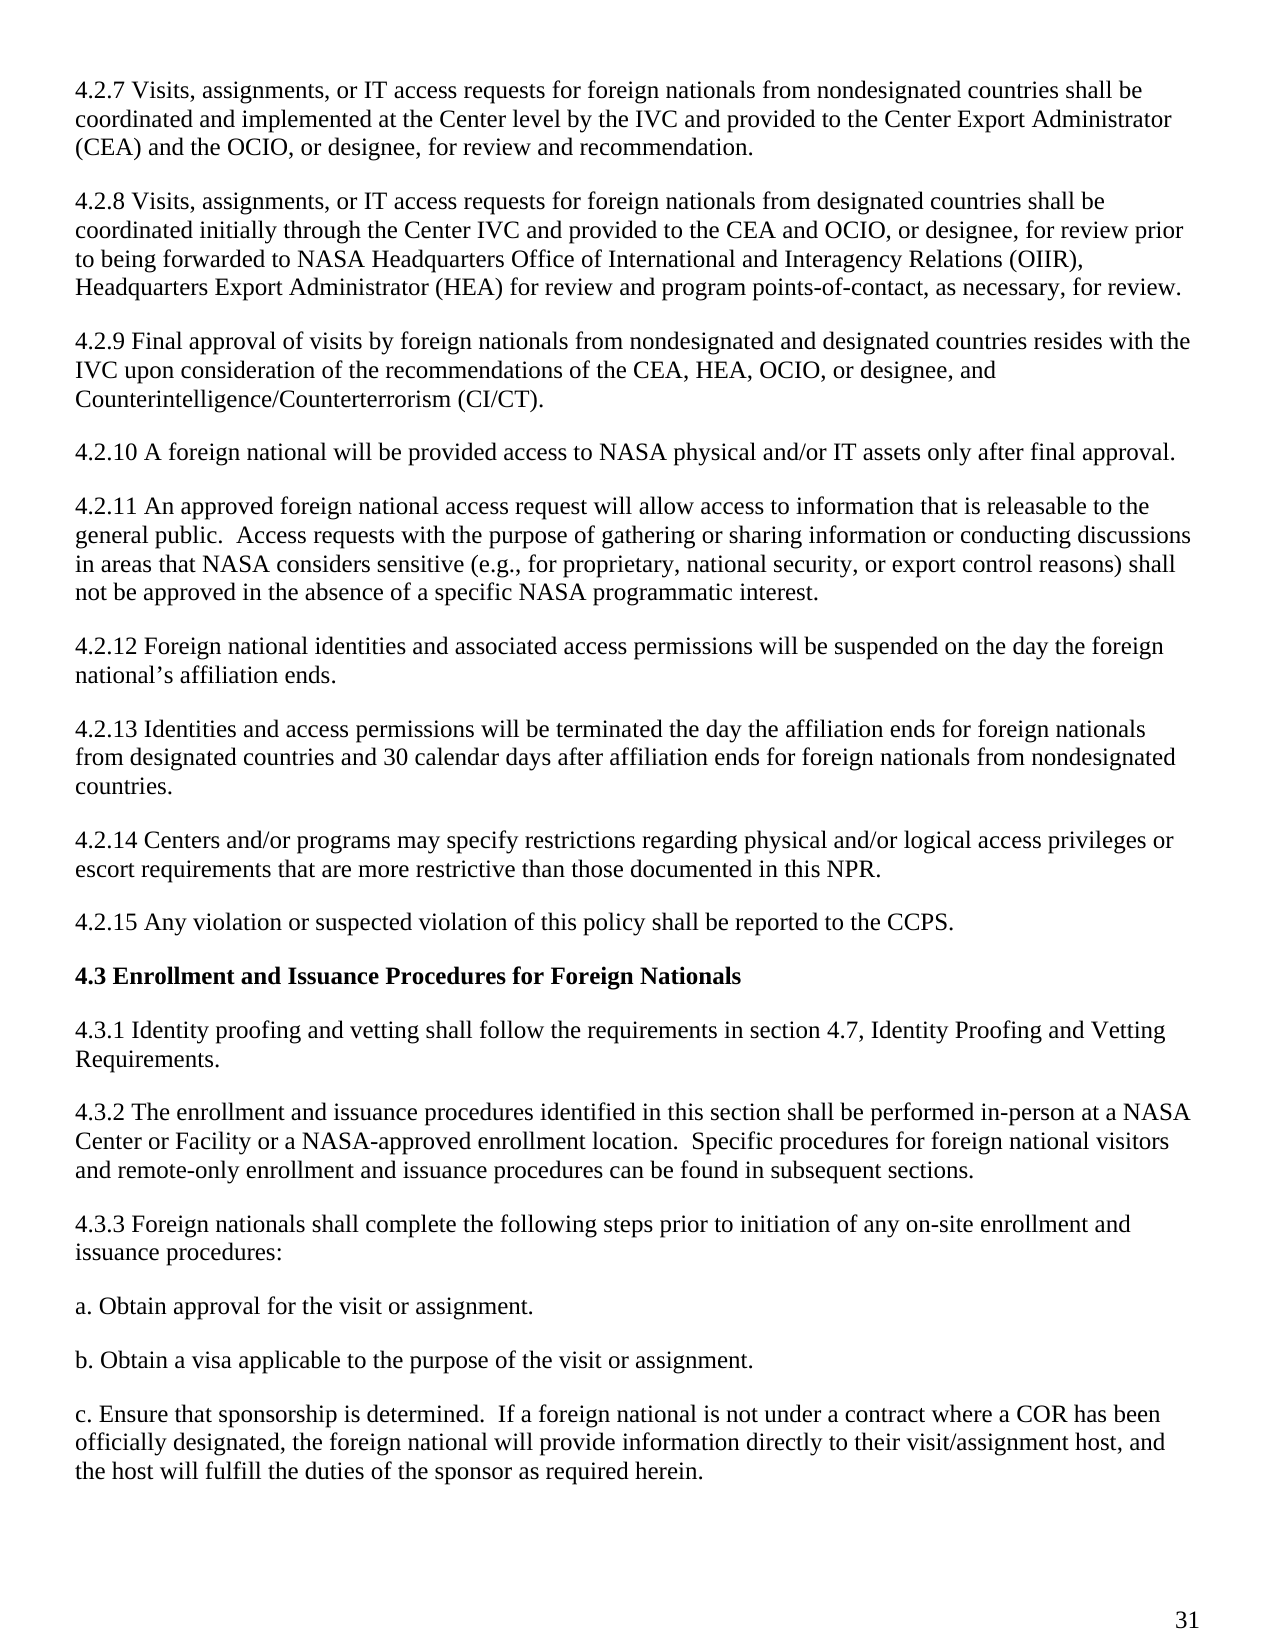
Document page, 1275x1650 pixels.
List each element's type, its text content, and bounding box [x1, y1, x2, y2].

list Obtain a visa applicable to the purpose of the visit or assignment. [75, 1345, 1200, 1374]
text An approved foreign national access request will allow access to information that is releasable to the general public. Access requests with the purpose of gathering or sharing information or conducting discussions in areas that NASA considers sensitive (e.g., for proprietary, national security, or export control reasons) shall not be approved in the absence of a specific NASA programmatic interest. [75, 491, 1200, 606]
text Final approval of visits by foreign nationals from nondesignated and designated countries resides with the IVC upon consideration of the recommendations of the CEA, HEA, OCIO, or designee, and Counterintelligence/Counterterrorism (CI/CT). [75, 326, 1200, 412]
list Ensure that sponsorship is determined. If a foreign national is not under a contract where a COR has been officially designated, the foreign national will provide information directly to their visit/assignment host, and the host will fulfill the duties of the sponsor as required herein. [75, 1399, 1200, 1485]
text The enrollment and issuance procedures identified in this section shall be performed in-person at a NASA Center or Facility or a NASA-approved enrollment location. Specific procedures for foreign national visitors and remote-only enrollment and issuance procedures can be found in subsequent sections. [75, 1097, 1200, 1184]
text Identities and access permissions will be terminated the day the affiliation ends for foreign nationals from designated countries and 30 calendar days after affiliation ends for foreign nationals from nondesignated countries. [75, 714, 1200, 800]
text Any violation or suspected violation of this policy shall be reported to the CCPS. [75, 907, 1200, 936]
text Identity proofing and vetting shall follow the requirements in section 4.7, Identity Proofing and Vetting Requirements. [75, 1015, 1200, 1072]
list Obtain approval for the visit or assignment. [75, 1291, 1200, 1320]
text Visits, assignments, or IT access requests for foreign nationals from designated countries shall be coordinated initially through the Center IVC and provided to the CEA and OCIO, or designee, for review prior to being forwarded to NASA Headquarters Office of International and Interagency Relations (OIIR), Headquarters Export Administrator (HEA) for review and program points-of-contact, as necessary, for review. [75, 186, 1200, 301]
text Foreign national identities and associated access permissions will be suspended on the day the foreign national’s affiliation ends. [75, 631, 1200, 689]
text Centers and/or programs may specify restrictions regarding physical and/or logical access privileges or escort requirements that are more restrictive than those documented in this NPR. [75, 825, 1200, 882]
text Foreign nationals shall complete the following steps prior to initiation of any on-site enrollment and issuance procedures: [75, 1209, 1200, 1266]
subtitle Enrollment and Issuance Procedures for Foreign Nationals [75, 961, 1200, 990]
text Visits, assignments, or IT access requests for foreign nationals from nondesignated countries shall be coordinated and implemented at the Center level by the IVC and provided to the Center Export Administrator (CEA) and the OCIO, or designee, for review and recommendation. [75, 75, 1200, 161]
text A foreign national will be provided access to NASA physical and/or IT assets only after final approval. [75, 437, 1200, 466]
